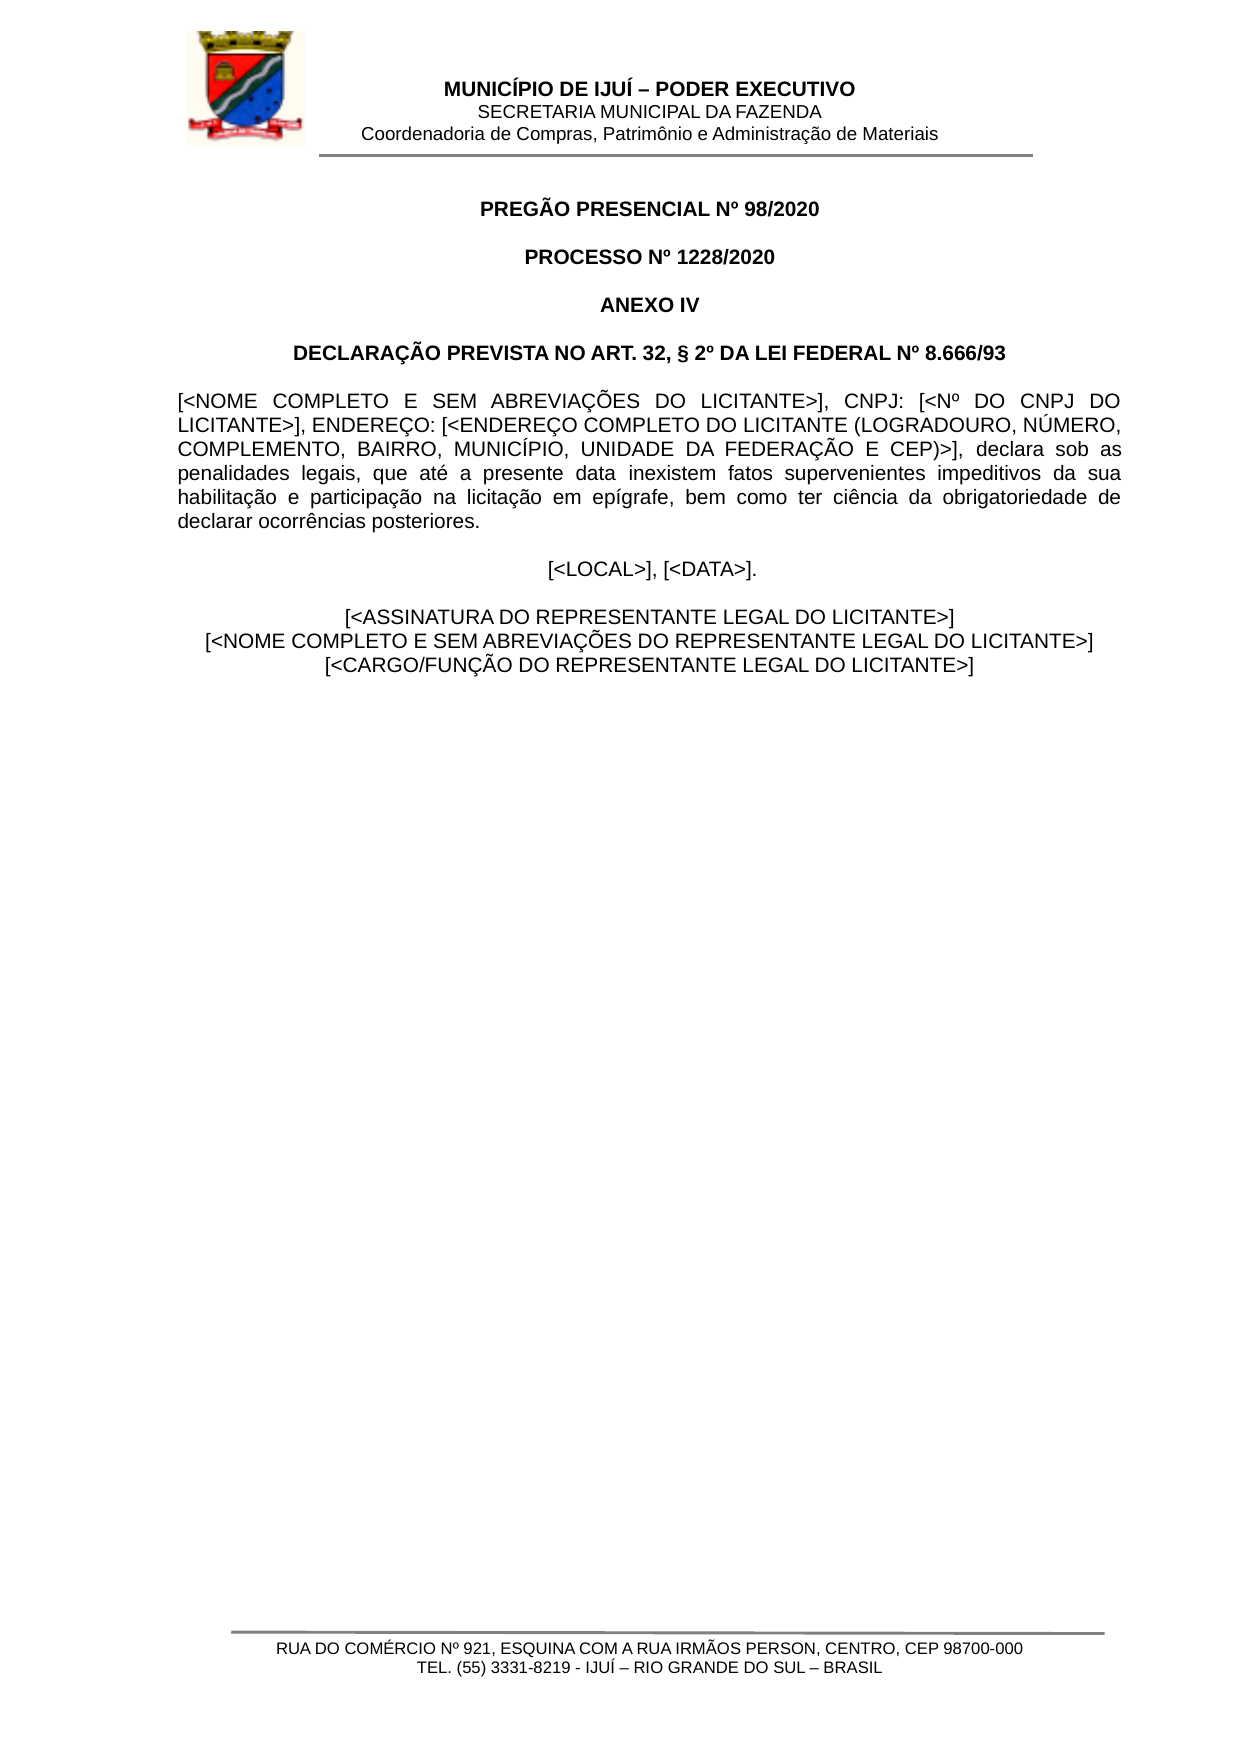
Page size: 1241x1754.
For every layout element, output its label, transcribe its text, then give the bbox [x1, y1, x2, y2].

text PREGÃO PRESENCIAL Nº 98/2020 [177, 197, 1122, 221]
text [<LOCAL>], [<DATA>]. [177, 557, 1122, 581]
picture [185, 31, 306, 148]
text PROCESSO Nº 1228/2020 [177, 245, 1122, 269]
text DECLARAÇÃO PREVISTA NO ART. 32, § 2º DA LEI FEDERAL Nº 8.666/93 [177, 341, 1122, 365]
text [<NOME COMPLETO E SEM ABREVIAÇÕES DO REPRESENTANTE LEGAL DO LICITANTE>] [177, 628, 1122, 652]
text [<CARGO/FUNÇÃO DO REPRESENTANTE LEGAL DO LICITANTE>] [177, 652, 1122, 676]
text [<NOME COMPLETO E SEM ABREVIAÇÕES DO LICITANTE>], CNPJ: [<Nº DO CNPJ DO LICITANTE>], ENDEREÇO: [<ENDEREÇO COMPLETO DO LICITANTE (LOGRADOURO, NÚMERO, COMPLEMENTO, BAIRRO, MUNICÍPIO, UNIDADE DA FEDERAÇÃO E CEP)>], declara sob as penalidades legais, que até a presente data inexistem fatos supervenientes impeditivos da sua habilitação e participação na licitação em epígrafe, bem como ter ciência da obrigatoriedade de declarar ocorrências posteriores. [177, 389, 1122, 533]
text [<ASSINATURA DO REPRESENTANTE LEGAL DO LICITANTE>] [177, 604, 1122, 628]
text ANEXO IV [177, 293, 1122, 317]
